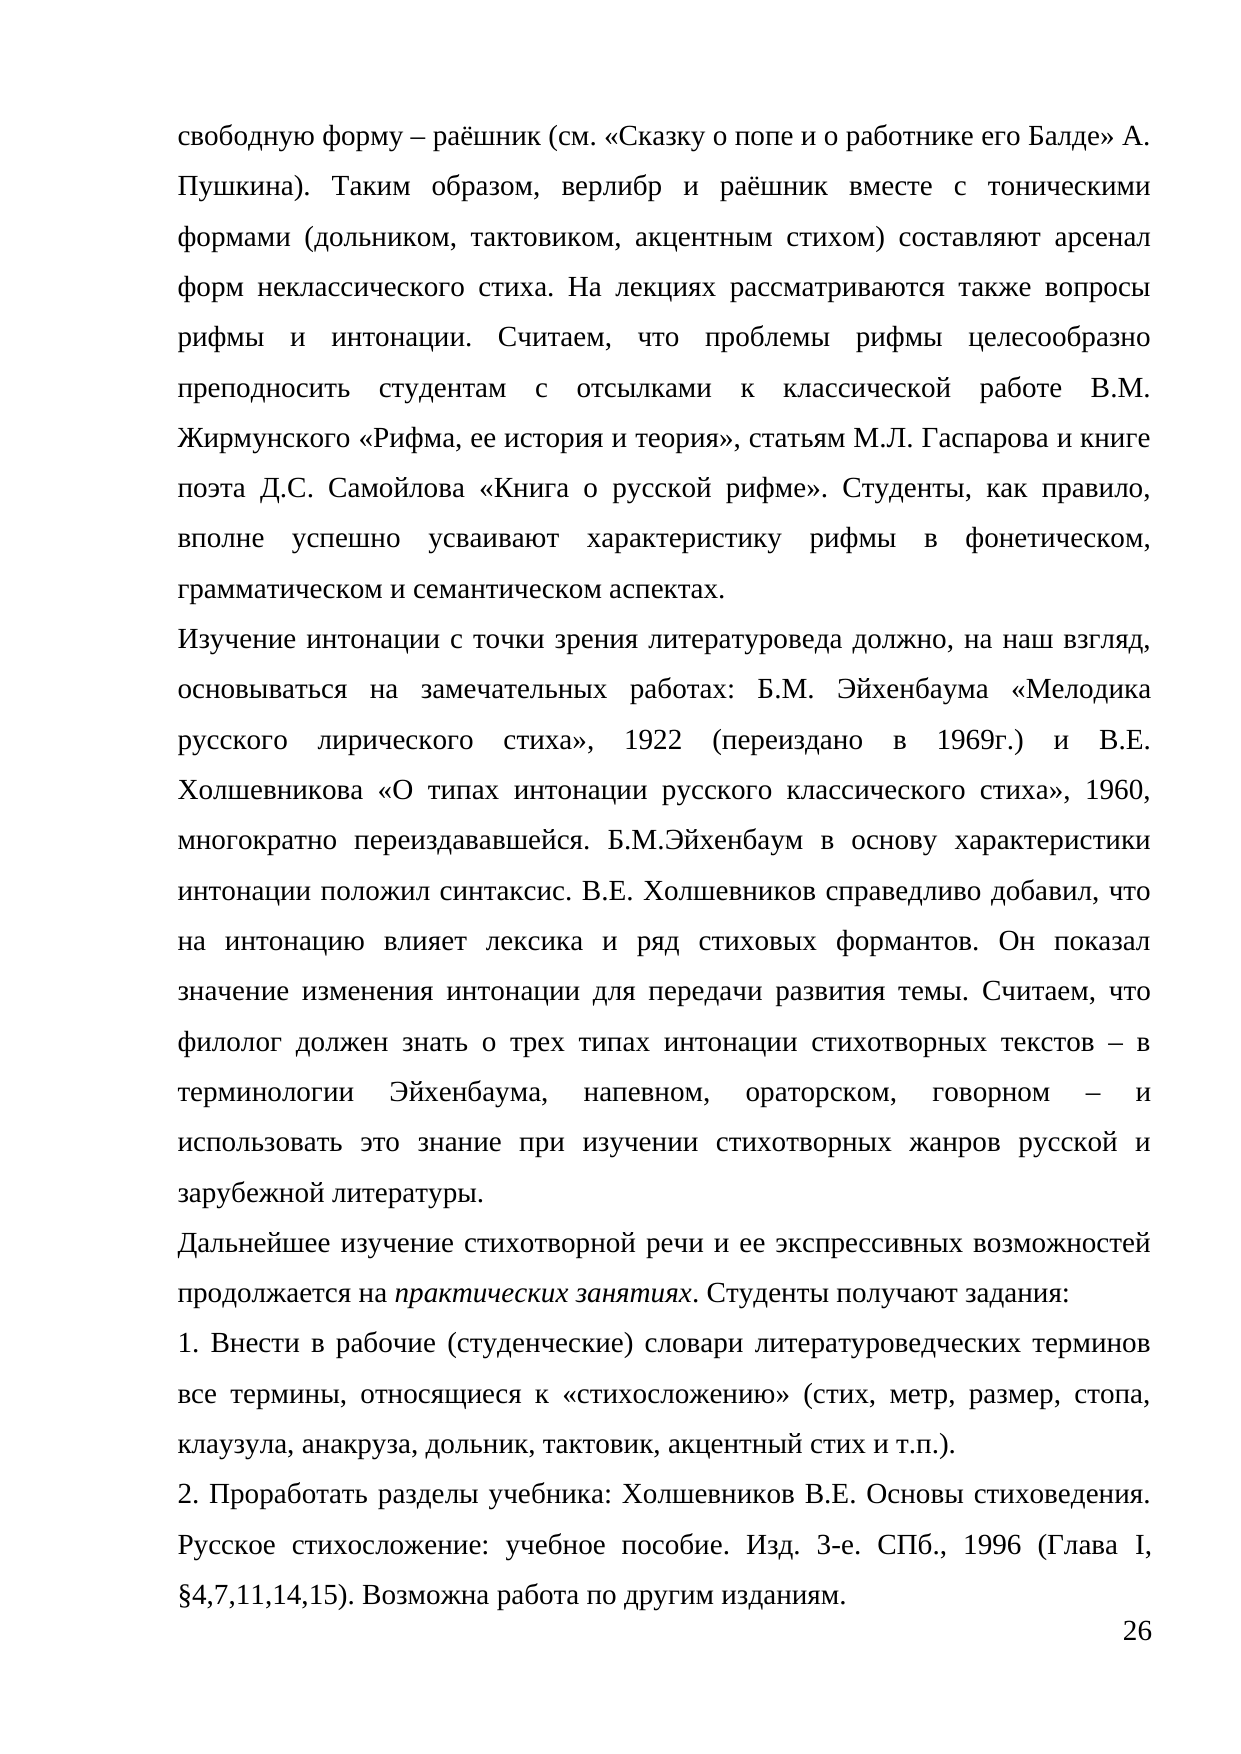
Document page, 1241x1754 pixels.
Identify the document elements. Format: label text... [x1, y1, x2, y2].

text Дальнейшее изучение стихотворной речи и ее экспрессивных возможностей продолжается на практических занятиях. Студенты получают задания: [177, 1225, 1152, 1309]
text Изучение интонации с точки зрения литературоведа должно, на наш взгляд, основываться на замечательных работах: Б.М. Эйхенбаума «Мелодика русского лирического стиха», 1922 (переиздано в 1969г.) и В.Е. Холшевникова «О типах интонации русского классического стиха», 1960, многократно переиздававшейся. Б.М.Эйхенбаум в основу характеристики интонации положил синтаксис. В.Е. Холшевников справедливо добавил, что на интонацию влияет лексика и ряд стиховых формантов. Он показал значение изменения интонации для передачи развития темы. Считаем, что филолог должен знать о трех типах интонации стихотворных текстов – в терминологии Эйхенбаума, напевном, ораторском, говорном – и использовать это знание при изучении стихотворных жанров русской и зарубежной литературы. [177, 621, 1152, 1208]
text 2. Проработать разделы учебника: Холшевников В.Е. Основы стиховедения. Русское стихосложение: учебное пособие. Изд. 3-е. СПб., 1996 (Глава I, §4,7,11,14,15). Возможна работа по другим изданиям. [177, 1477, 1152, 1611]
text 1. Внести в рабочие (студенческие) словари литературоведческих терминов все термины, относящиеся к «стихосложению» (стих, метр, размер, стопа, клаузула, анакруза, дольник, тактовик, акцентный стих и т.п.). [177, 1326, 1152, 1460]
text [177, 118, 1152, 604]
